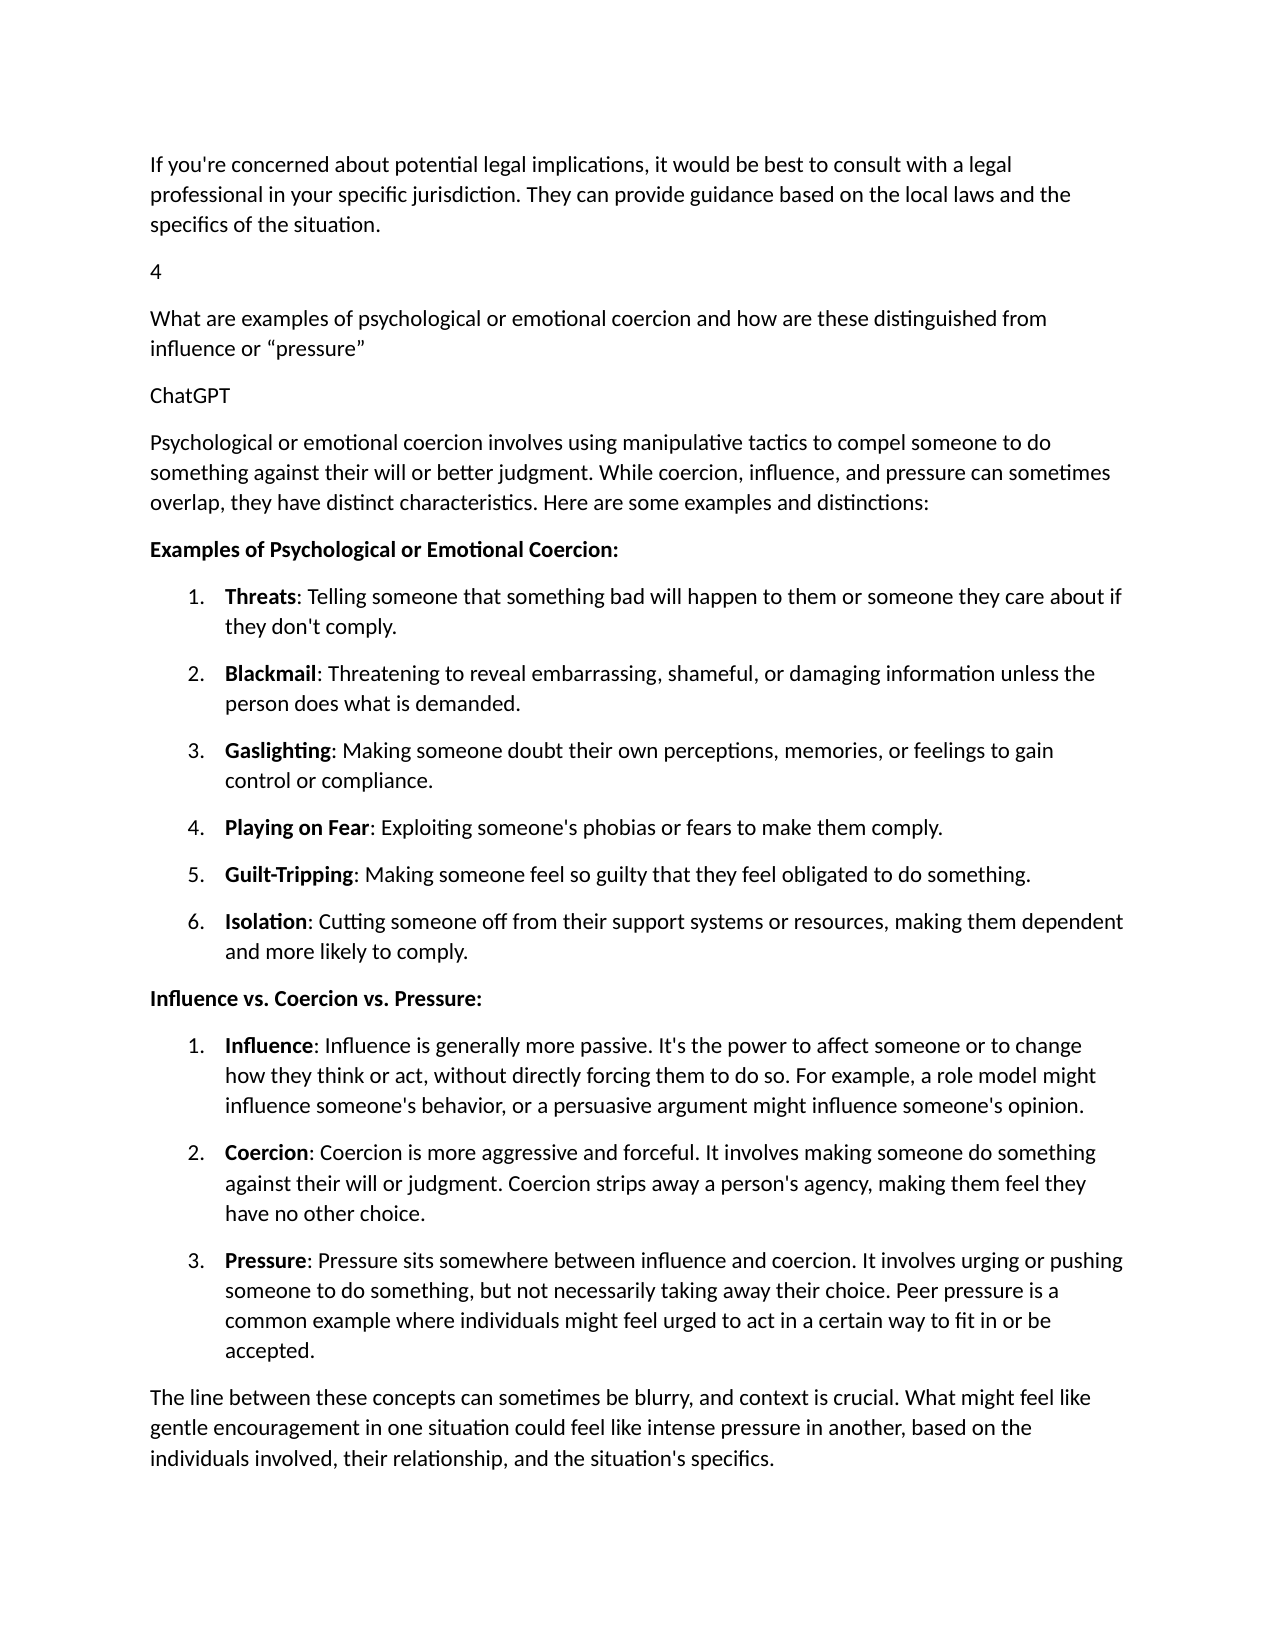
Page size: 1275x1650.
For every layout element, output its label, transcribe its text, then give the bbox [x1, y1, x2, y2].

text Psychological or emotional coercion involves using manipulative tactics to compel someone to do something against their will or better judgment. While coercion, influence, and pressure can sometimes overlap, they have distinct characteristics. Here are some examples and distinctions: [150, 428, 1125, 517]
list Isolation: Cutting someone off from their support systems or resources, making them dependent and more likely to comply. [187, 907, 1125, 966]
list Gaslighting: Making someone doubt their own perceptions, memories, or feelings to gain control or compliance. [187, 736, 1125, 795]
text Examples of Psychological or Emotional Coercion: [150, 535, 1125, 563]
list Blackmail: Threatening to reveal embarrassing, shameful, or damaging information unless the person does what is demanded. [187, 659, 1125, 718]
list Guilt-Tripping: Making someone feel so guilty that they feel obligated to do something. [187, 860, 1125, 888]
list Playing on Fear: Exploiting someone's phobias or fears to make them comply. [187, 813, 1125, 842]
text What are examples of psychological or emotional coercion and how are these distinguished from influence or “pressure” [150, 304, 1125, 362]
list Threats: Telling someone that something bad will happen to them or someone they care about if they don't comply. [187, 582, 1125, 641]
list Influence: Influence is generally more passive. It's the power to affect someone or to change how they think or act, without directly forcing them to do so. For example, a role model might influence someone's behavior, or a persuasive argument might influence someone's opinion. [187, 1031, 1125, 1120]
text 4 [150, 257, 1125, 285]
text The line between these concepts can sometimes be blurry, and context is crucial. What might feel like gentle encouragement in one situation could feel like intense pressure in another, based on the individuals involved, their relationship, and the situation's specifics. [150, 1383, 1125, 1472]
text Influence vs. Coercion vs. Pressure: [150, 984, 1125, 1012]
list Pressure: Pressure sits somewhere between influence and coercion. It involves urging or pushing someone to do something, but not necessarily taking away their choice. Peer pressure is a common example where individuals might feel urged to act in a certain way to fit in or be accepted. [187, 1246, 1125, 1364]
text ChatGPT [150, 381, 1125, 409]
list Coercion: Coercion is more aggressive and forceful. It involves making someone do something against their will or judgment. Coercion strips away a person's agency, making them feel they have no other choice. [187, 1138, 1125, 1227]
text If you're concerned about potential legal implications, it would be best to consult with a legal professional in your specific jurisdiction. They can provide guidance based on the local laws and the specifics of the situation. [150, 150, 1125, 238]
